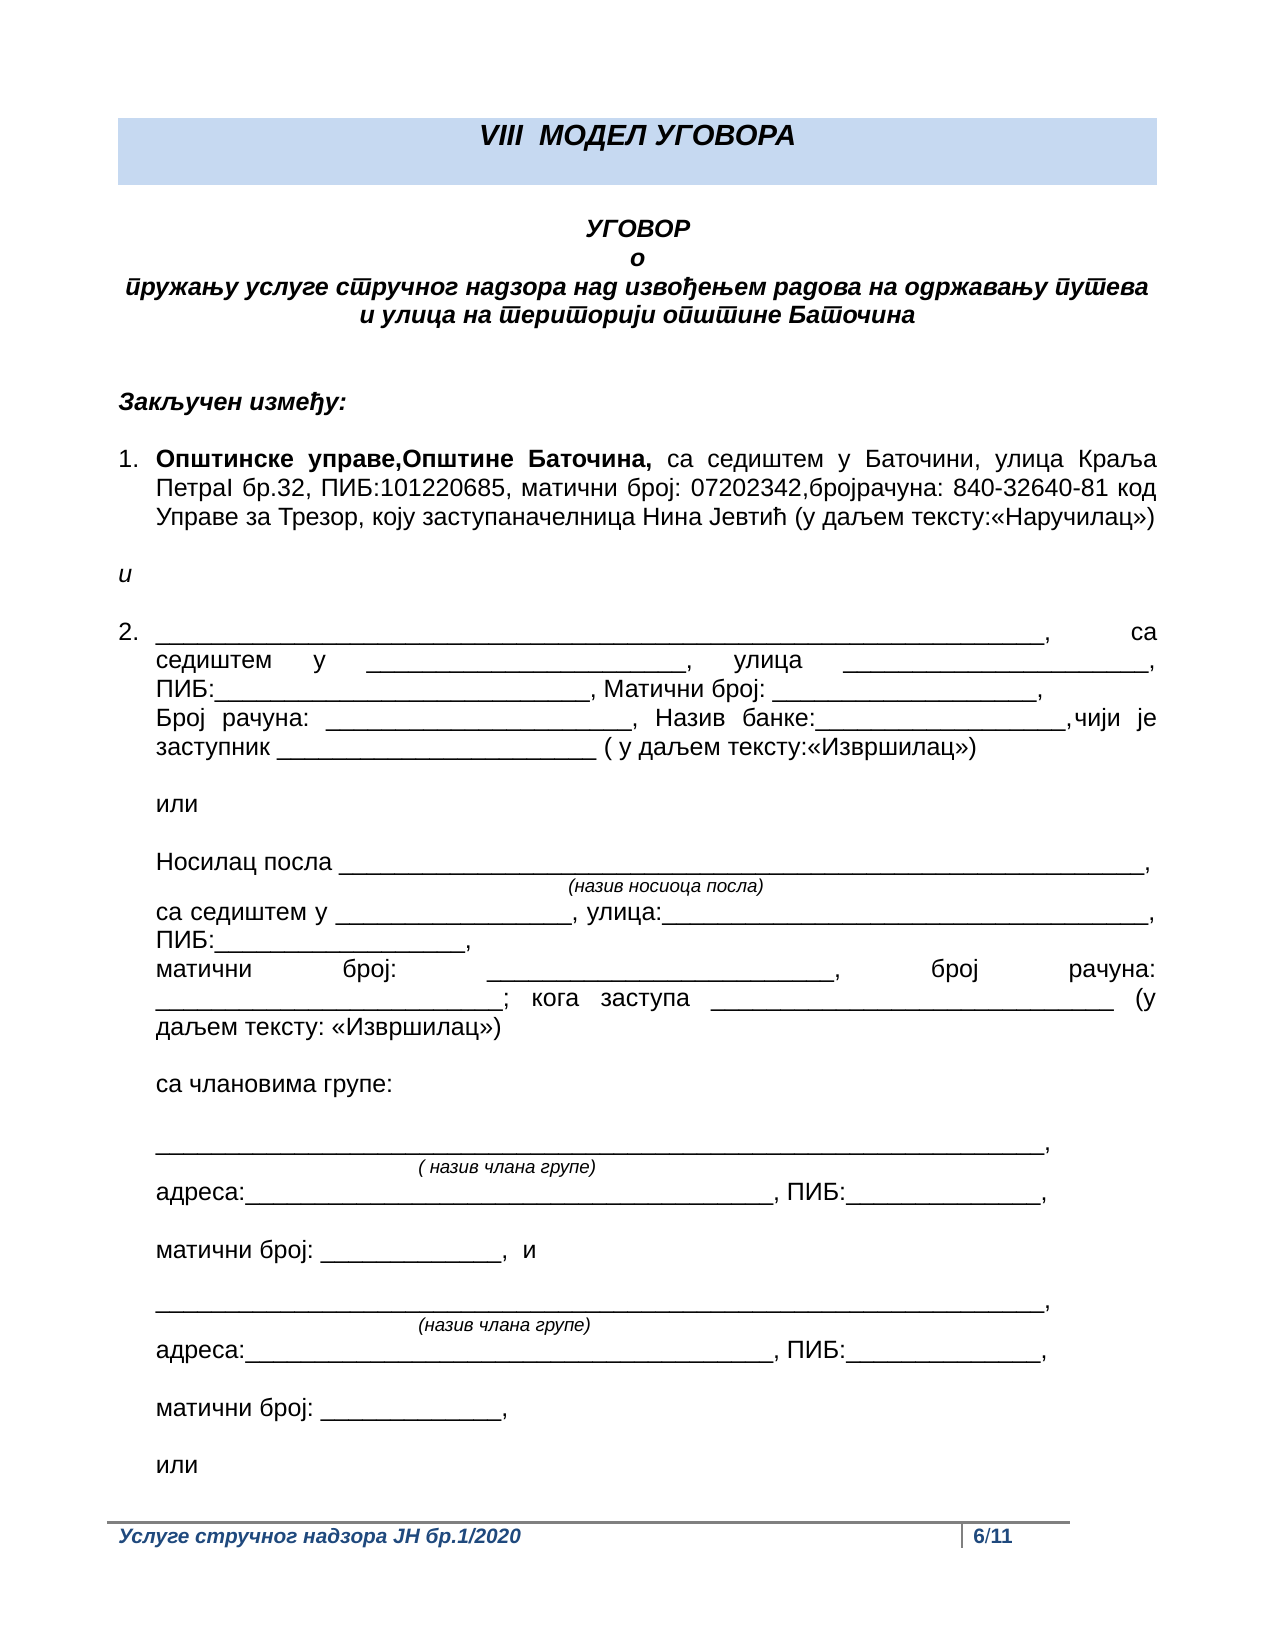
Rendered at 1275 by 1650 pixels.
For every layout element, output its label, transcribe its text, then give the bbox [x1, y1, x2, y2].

text о [118, 243, 1157, 271]
list ________________________________________________________________, са седиштем у _______________________, улица ______________________, ПИБ:___________________________, Матични број: ___________________, [118, 616, 1157, 703]
text са члановима групе: [156, 1069, 1157, 1098]
text УГОВОР [118, 214, 1157, 243]
text Број рачуна: ______________________, Назив банке:__________________,чији је заступник _______________________ ( у даљем тексту:«Извршилац») [156, 703, 1157, 760]
text матични број: _____________, и [156, 1234, 1157, 1263]
text или [156, 789, 1157, 818]
text матични број: _________________________, број рачуна: _________________________; кога заступа _____________________________ (у даљем тексту: «Извршилац») [156, 954, 1157, 1041]
text Закључен између: [118, 386, 1157, 415]
text или [156, 1450, 1157, 1479]
text (назив члана групе) [343, 1314, 1157, 1335]
text и [118, 559, 1157, 588]
text (назив носиоца посла) [493, 875, 1157, 897]
text Носилац посла __________________________________________________________, [156, 846, 1157, 875]
text ________________________________________________________________, [156, 1285, 1157, 1314]
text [156, 1335, 1157, 1364]
list Општинске управе,Општине Баточина, са седиштем у Баточини, улица Краља ПетраI бр.32, ПИБ:101220685, матични број: 07202342,бројрачуна: 840-32640-81 код Управе за Трезор, коју заступаначелница Нина Јевтић (у даљем тексту:«Наручилац») [118, 444, 1157, 530]
text адреса:______________________________________, ПИБ:______________, [156, 1177, 1157, 1206]
text са седиштем у _________________, улица:___________________________________, ПИБ:__________________, [156, 897, 1157, 954]
text матични број: _____________, [156, 1393, 1157, 1421]
text ________________________________________________________________, [156, 1127, 1157, 1156]
text VIII МОДЕЛ УГОВОРА [118, 118, 1157, 152]
text пружању услуге стручног надзора над извођењем радова на одржавању путева и улица на територији општине Баточина [118, 271, 1157, 329]
text ( назив члана групе) [381, 1156, 1157, 1177]
